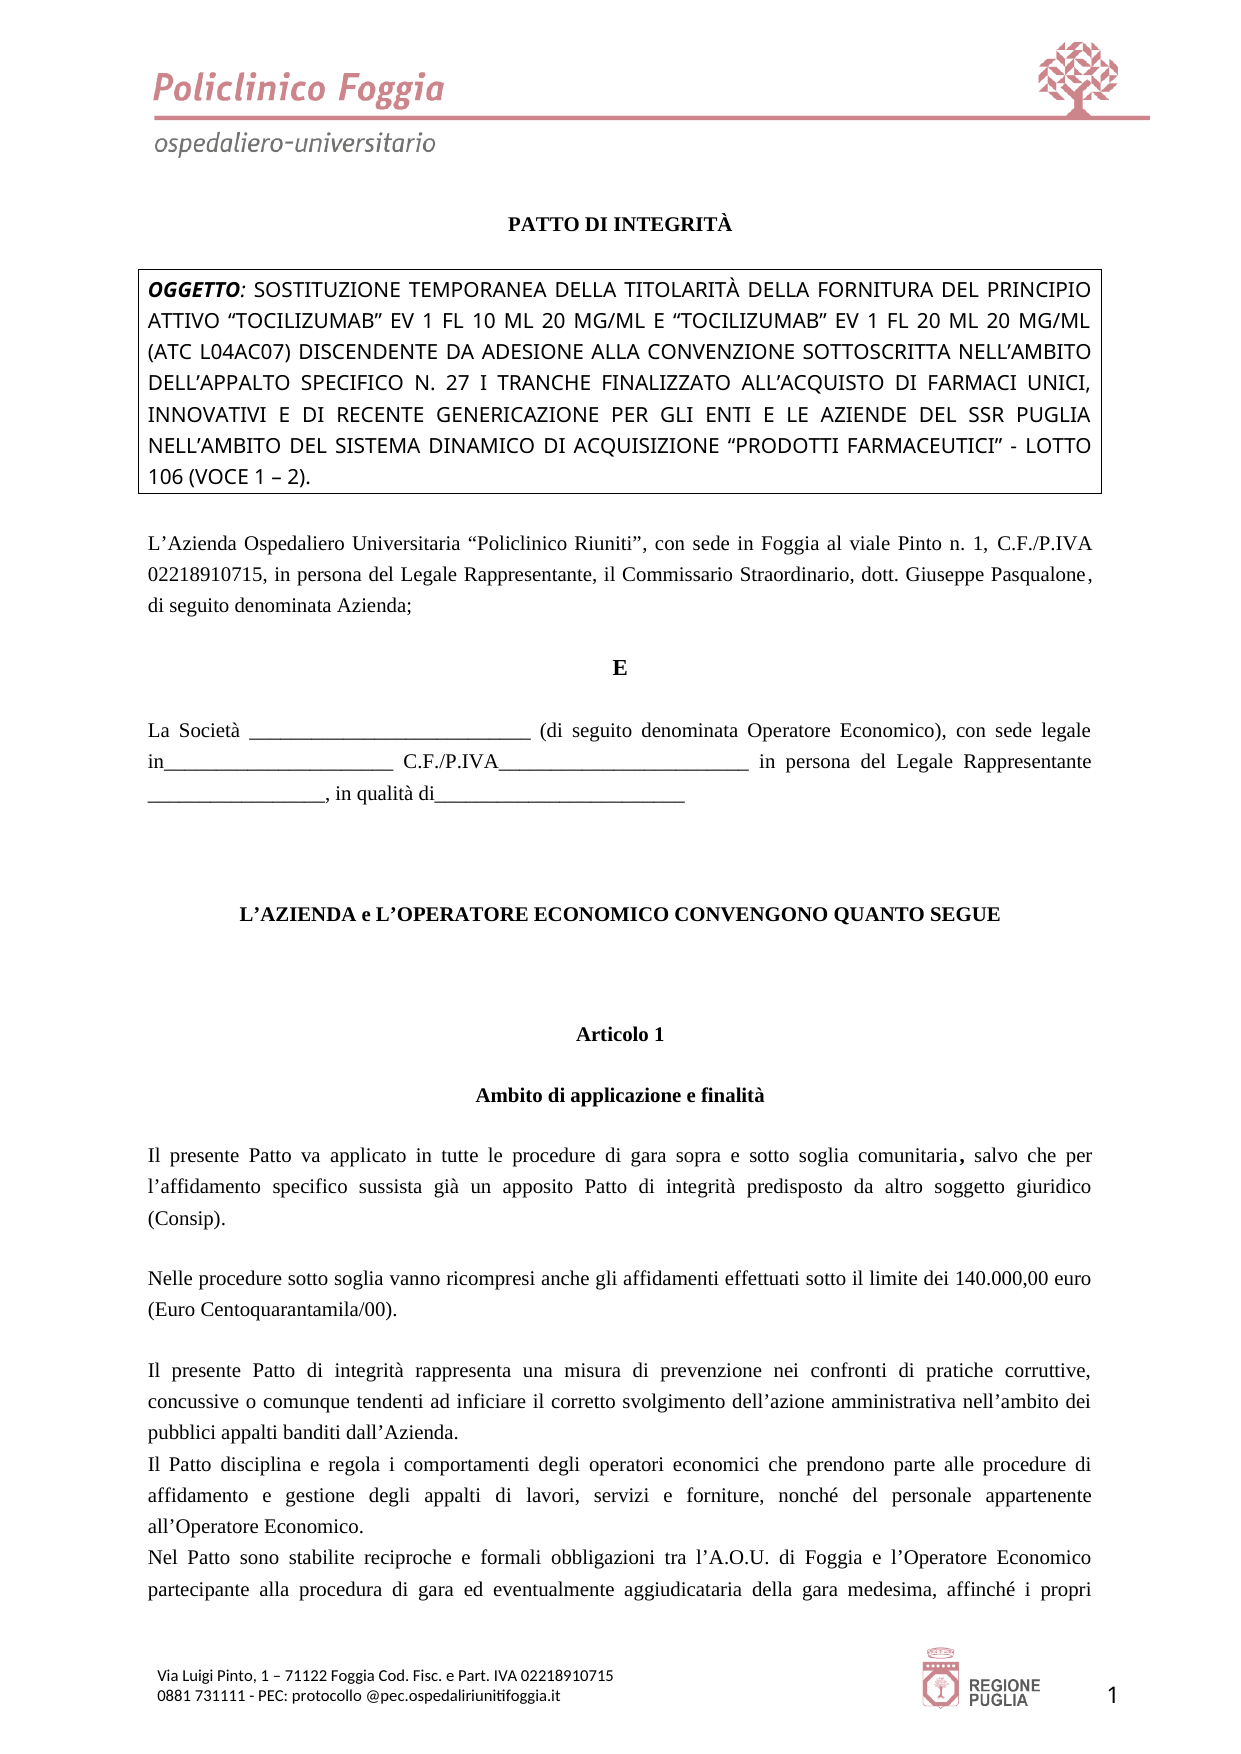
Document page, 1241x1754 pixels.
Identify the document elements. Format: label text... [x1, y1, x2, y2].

text L’AZIENDA e L’OPERATORE ECONOMICO CONVENGONO QUANTO SEGUE [148, 896, 1092, 927]
text Ambito di applicazione e finalità [148, 1077, 1092, 1108]
picture [153, 42, 1151, 158]
list Il presente Patto va applicato in tutte le procedure di gara sopra e sotto soglia comunitaria, salvo che per l’affidamento specifico sussista già un apposito Patto di integrità predisposto da altro soggetto giuridico (Consip). [148, 1138, 1092, 1231]
picture [922, 1647, 1040, 1709]
text Nelle procedure sotto soglia vanno ricompresi anche gli affidamenti effettuati sotto il limite dei 140.000,00 euro (Euro Centoquarantamila/00). [148, 1261, 1092, 1323]
text OGGETTO: SOSTITUZIONE TEMPORANEA DELLA TITOLARITÀ DELLA FORNITURA DEL PRINCIPIO ATTIVO “TOCILIZUMAB” EV 1 FL 10 ML 20 MG/ML E “TOCILIZUMAB” EV 1 FL 20 ML 20 MG/ML (ATC L04AC07) DISCENDENTE DA ADESIONE ALLA CONVENZIONE SOTTOSCRITTA NELL’AMBITO DELL’APPALTO SPECIFICO N. 27 I TRANCHE FINALIZZATO ALL’ACQUISTO DI FARMACI UNICI, INNOVATIVI E DI RECENTE GENERICAZIONE PER GLI ENTI E LE AZIENDE DEL SSR PUGLIA NELL’AMBITO DEL SISTEMA DINAMICO DI ACQUISIZIONE “PRODOTTI FARMACEUTICI” - LOTTO 106 (VOCE 1 – 2). [139, 270, 1101, 493]
list Il Patto disciplina e regola i comportamenti degli operatori economici che prendono parte alle procedure di affidamento e gestione degli appalti di lavori, servizi e forniture, nonché del personale appartenente all’Operatore Economico. [148, 1446, 1092, 1540]
text La Società ___________________________ (di seguito denominata Operatore Economico), con sede legale in______________________ C.F./P.IVA________________________ in persona del Legale Rappresentante _________________, in qualità di________________________ [148, 713, 1092, 806]
text Articolo 1 [148, 1017, 1092, 1048]
text E [148, 650, 1092, 681]
text Il presente Patto di integrità rappresenta una misura di prevenzione nei confronti di pratiche corruttive, concussive o comunque tendenti ad inficiare il corretto svolgimento dell’azione amministrativa nell’ambito dei pubblici appalti banditi dall’Azienda. [148, 1352, 1092, 1446]
text L’Azienda Ospedaliero Universitaria “Policlinico Riuniti”, con sede in Foggia al viale Pinto n. 1, C.F./P.IVA 02218910715, in persona del Legale Rappresentante, il Commissario Straordinario, dott. Giuseppe Pasqualone, di seguito denominata Azienda; [148, 525, 1092, 619]
text PATTO DI INTEGRITÀ [148, 206, 1092, 238]
